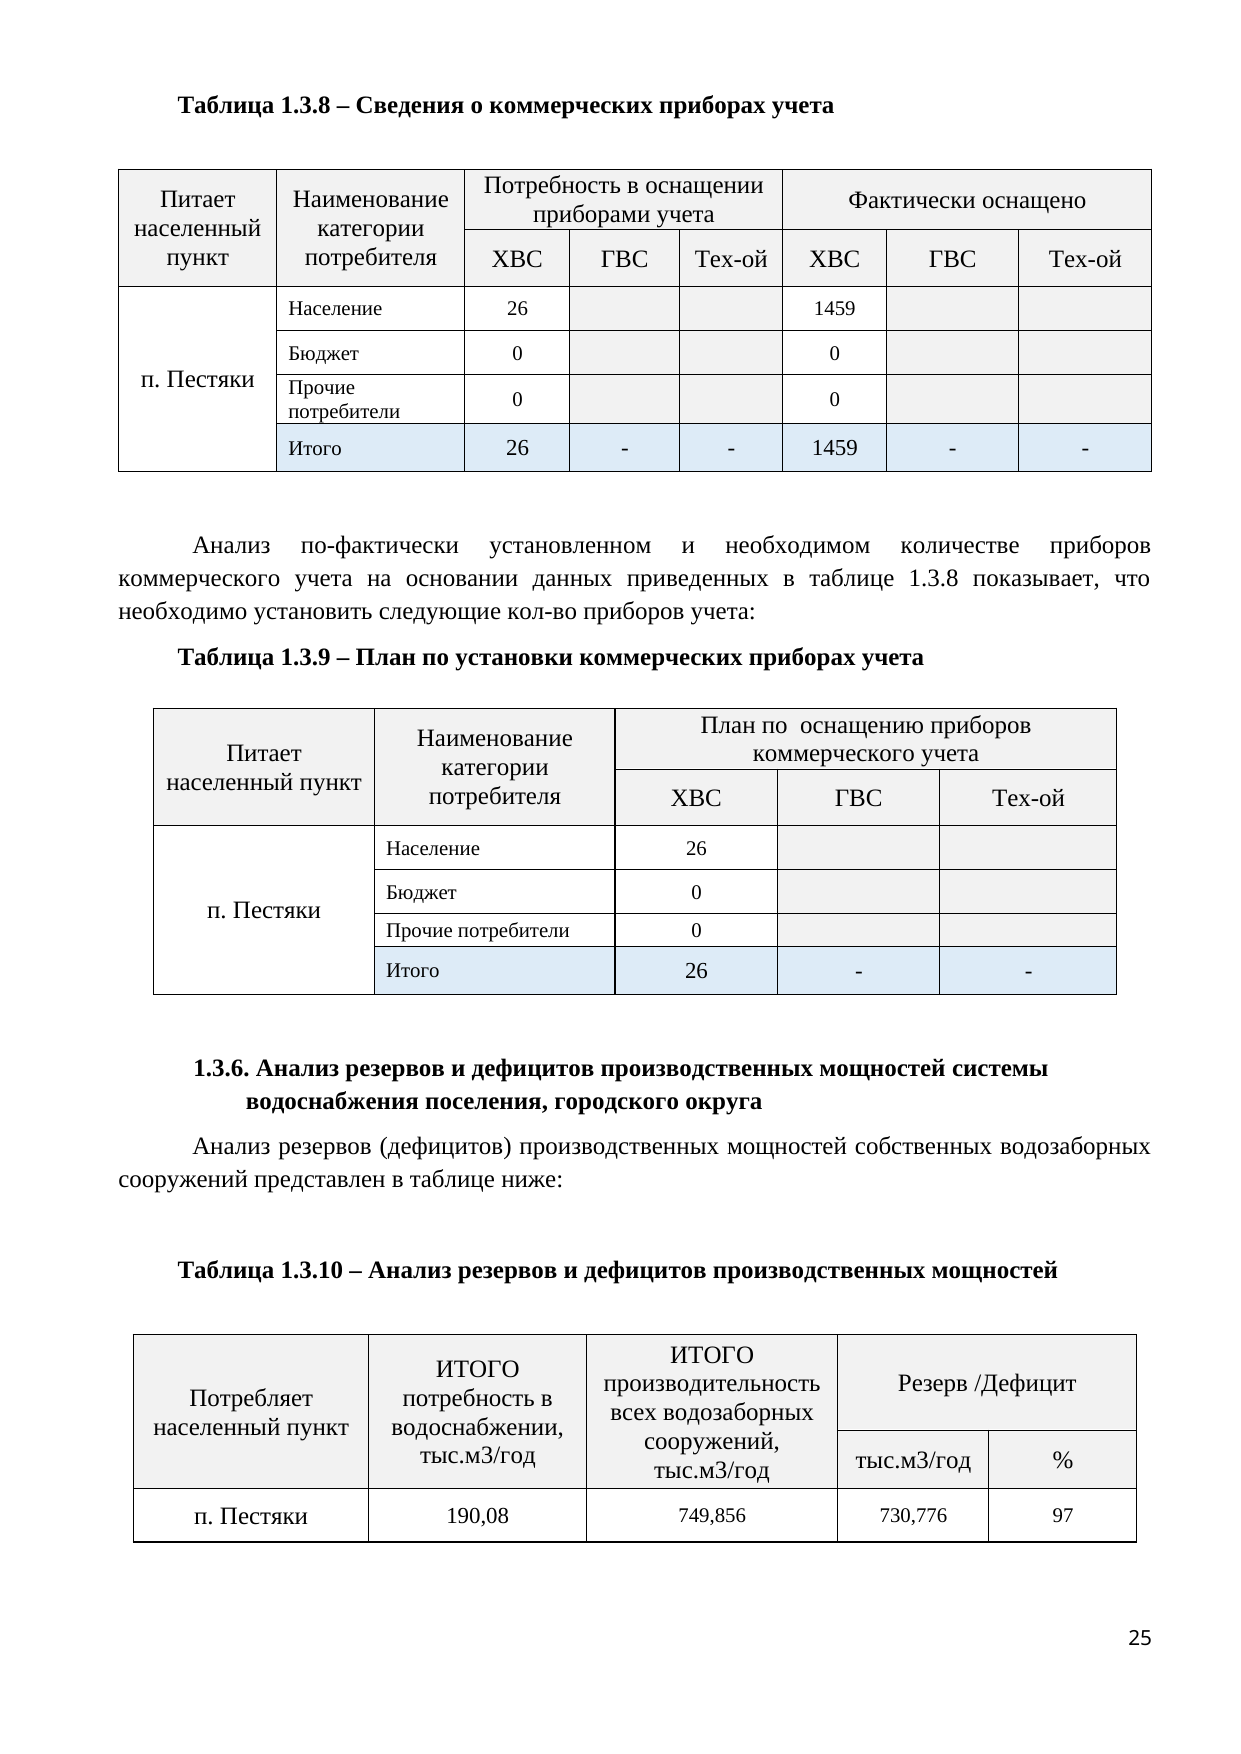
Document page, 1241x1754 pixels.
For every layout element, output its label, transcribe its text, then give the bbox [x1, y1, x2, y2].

list 1.3.6. Анализ резервов и дефицитов производственных мощностей системы водоснабжения поселения, городского округа [193, 1053, 1152, 1114]
table_cell [778, 914, 939, 946]
table_cell 0 [465, 375, 569, 423]
table_cell ГВС [887, 230, 1018, 286]
table_cell п. Пестяки [119, 287, 276, 471]
table_cell 1459 [783, 287, 886, 330]
table_header Наименование категории потребителя [277, 170, 464, 286]
table_cell % [989, 1431, 1136, 1488]
table_cell [1019, 287, 1151, 330]
table_cell [940, 826, 1116, 869]
table_cell Население [277, 287, 464, 330]
table_cell - [680, 424, 782, 471]
table_cell [570, 287, 679, 330]
table_header Питает населенный пункт [119, 170, 276, 286]
table_cell ХВС [616, 770, 777, 825]
table_cell [1019, 375, 1151, 423]
table_cell [887, 375, 1018, 423]
table_cell ГВС [570, 230, 679, 286]
table_cell 97 [989, 1489, 1136, 1541]
table_cell Тех-ой [1019, 230, 1151, 286]
table_cell [940, 870, 1116, 913]
table_cell 26 [616, 947, 777, 994]
table_cell ХВС [783, 230, 886, 286]
table_cell [887, 331, 1018, 374]
table_header Потребляет населенный пункт [134, 1335, 368, 1488]
table_cell - [570, 424, 679, 471]
table_cell Прочие потребители [277, 375, 464, 423]
table_cell - [887, 424, 1018, 471]
table_cell 0 [616, 870, 777, 913]
table_cell Тех-ой [680, 230, 782, 286]
table_cell [1019, 331, 1151, 374]
table_cell 730,776 [838, 1489, 988, 1541]
table_cell [680, 375, 782, 423]
table_header Питает населенный пункт [154, 709, 374, 825]
text Таблица 1.3.8 – Сведения о коммерческих приборах учета [118, 90, 1152, 119]
table_cell Прочие потребители [375, 914, 614, 946]
table_cell 0 [783, 375, 886, 423]
table_cell Итого [277, 424, 464, 471]
table_header Потребность в оснащении приборами учета [465, 170, 782, 229]
table_cell [680, 331, 782, 374]
table_cell [680, 287, 782, 330]
table_cell Бюджет [277, 331, 464, 374]
table_cell Тех-ой [940, 770, 1116, 825]
table_cell ГВС [778, 770, 939, 825]
table_cell 26 [465, 424, 569, 471]
table_cell 1459 [783, 424, 886, 471]
table_cell [778, 870, 939, 913]
table_header Фактически оснащено [783, 170, 1151, 229]
table_cell 0 [465, 331, 569, 374]
table_cell 0 [783, 331, 886, 374]
table_cell 0 [616, 914, 777, 946]
table_cell ХВС [465, 230, 569, 286]
table_cell - [940, 947, 1116, 994]
table_cell 749,856 [587, 1489, 837, 1541]
text Анализ по-фактически установленном и необходимом количестве приборов коммерческого учета на основании данных приведенных в таблице 1.3.8 показывает, что необходимо установить следующие кол-во приборов учета: [118, 530, 1152, 625]
table_cell [887, 287, 1018, 330]
table_cell - [778, 947, 939, 994]
table_cell Бюджет [375, 870, 614, 913]
table_cell [940, 914, 1116, 946]
table_header Наименование категории потребителя [375, 709, 614, 825]
table_header Резерв /Дефицит [838, 1335, 1136, 1429]
table_header ИТОГО потребность в водоснабжении, тыс.м3/год [369, 1335, 586, 1488]
text Анализ резервов (дефицитов) производственных мощностей собственных водозаборных сооружений представлен в таблице ниже: [118, 1131, 1152, 1193]
text Таблица 1.3.9 – План по установки коммерческих приборах учета [118, 642, 1152, 670]
table_header План по оснащению приборов коммерческого учета [616, 709, 1116, 768]
table_cell п. Пестяки [154, 826, 374, 994]
table_cell Население [375, 826, 614, 869]
table_header ИТОГО производительность всех водозаборных сооружений, тыс.м3/год [587, 1335, 837, 1488]
table_cell 190,08 [369, 1489, 586, 1541]
table_cell п. Пестяки [134, 1489, 368, 1541]
table_cell тыс.м3/год [838, 1431, 988, 1488]
table_cell - [1019, 424, 1151, 471]
table_cell 26 [616, 826, 777, 869]
table_cell Итого [375, 947, 614, 994]
table_cell [778, 826, 939, 869]
text Таблица 1.3.10 – Анализ резервов и дефицитов производственных мощностей [118, 1255, 1152, 1284]
table_cell [570, 331, 679, 374]
table_cell 26 [465, 287, 569, 330]
table_cell [570, 375, 679, 423]
